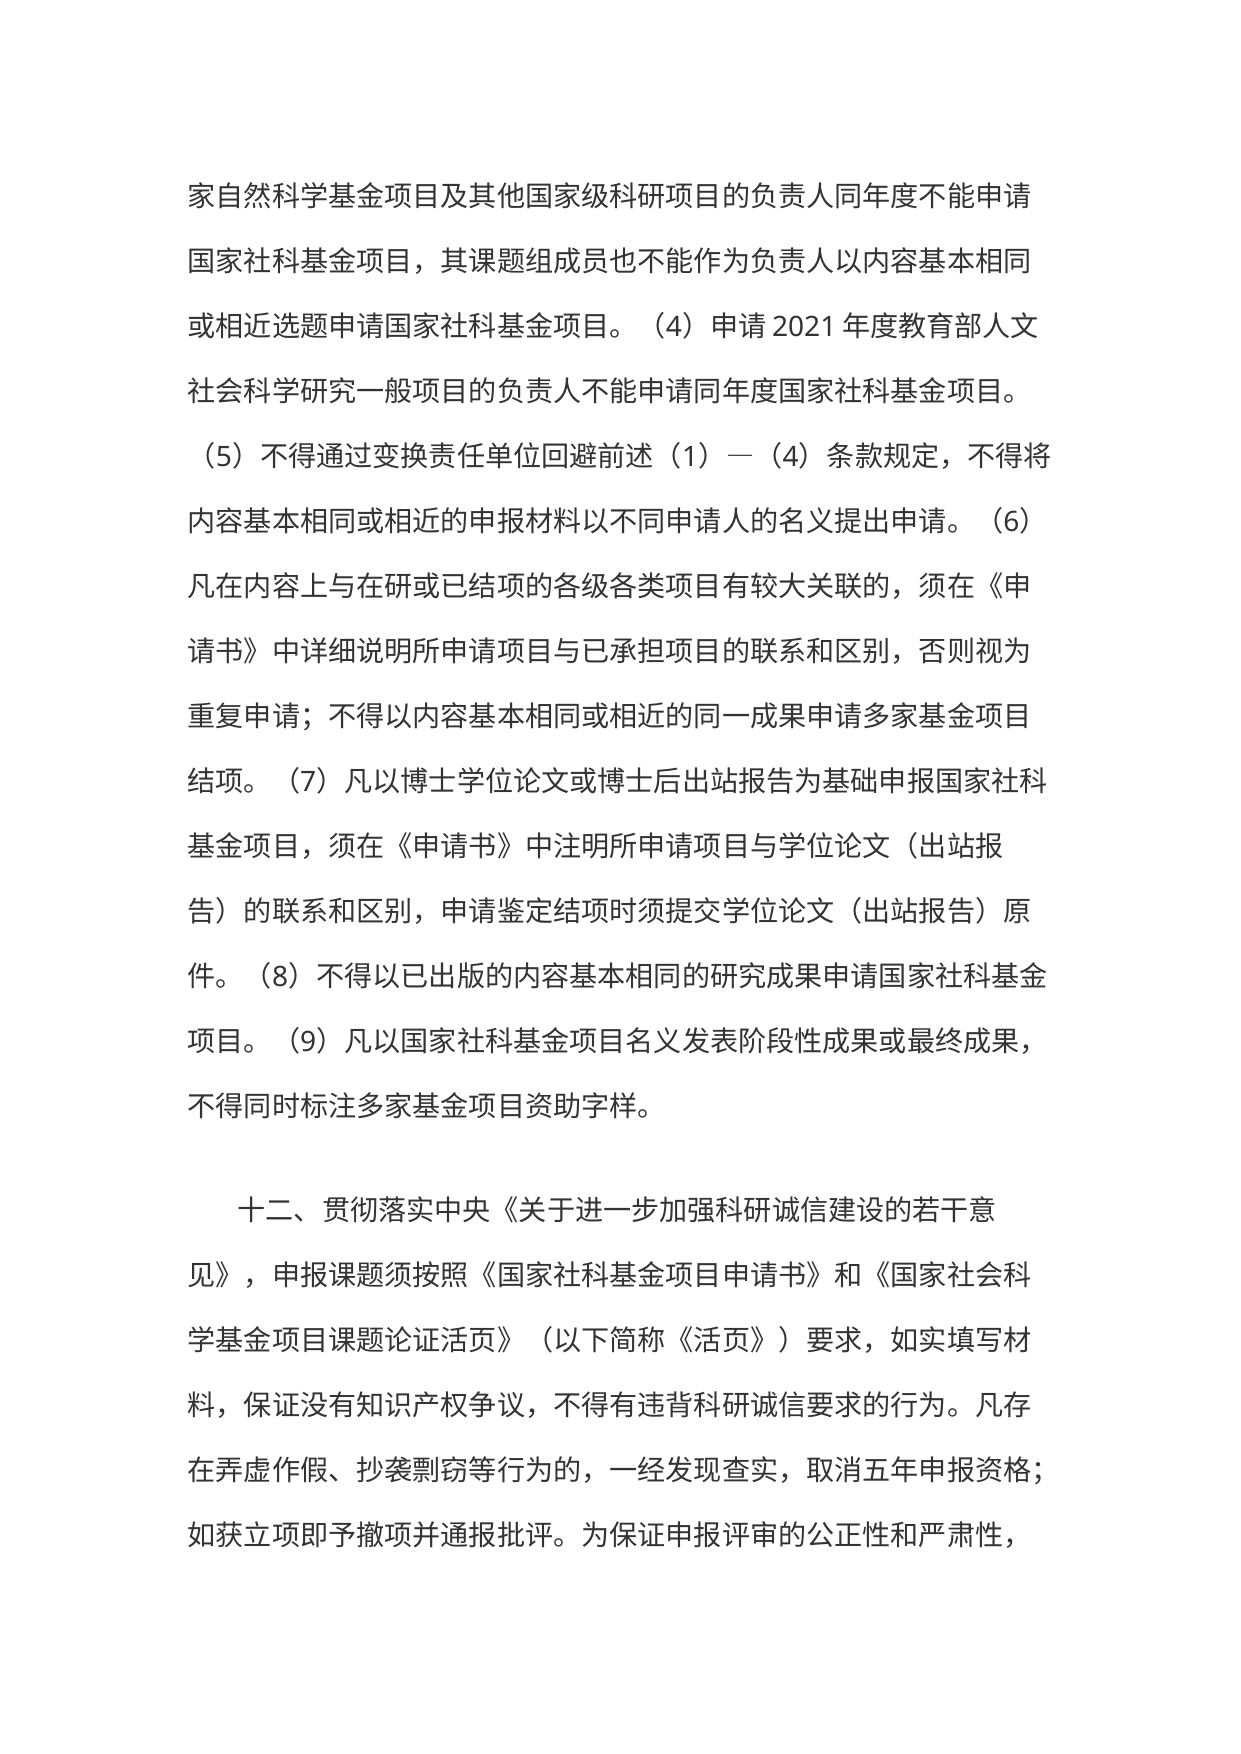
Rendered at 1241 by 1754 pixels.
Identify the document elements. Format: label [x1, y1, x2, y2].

text [187, 1176, 1053, 1566]
text [187, 162, 1053, 1137]
